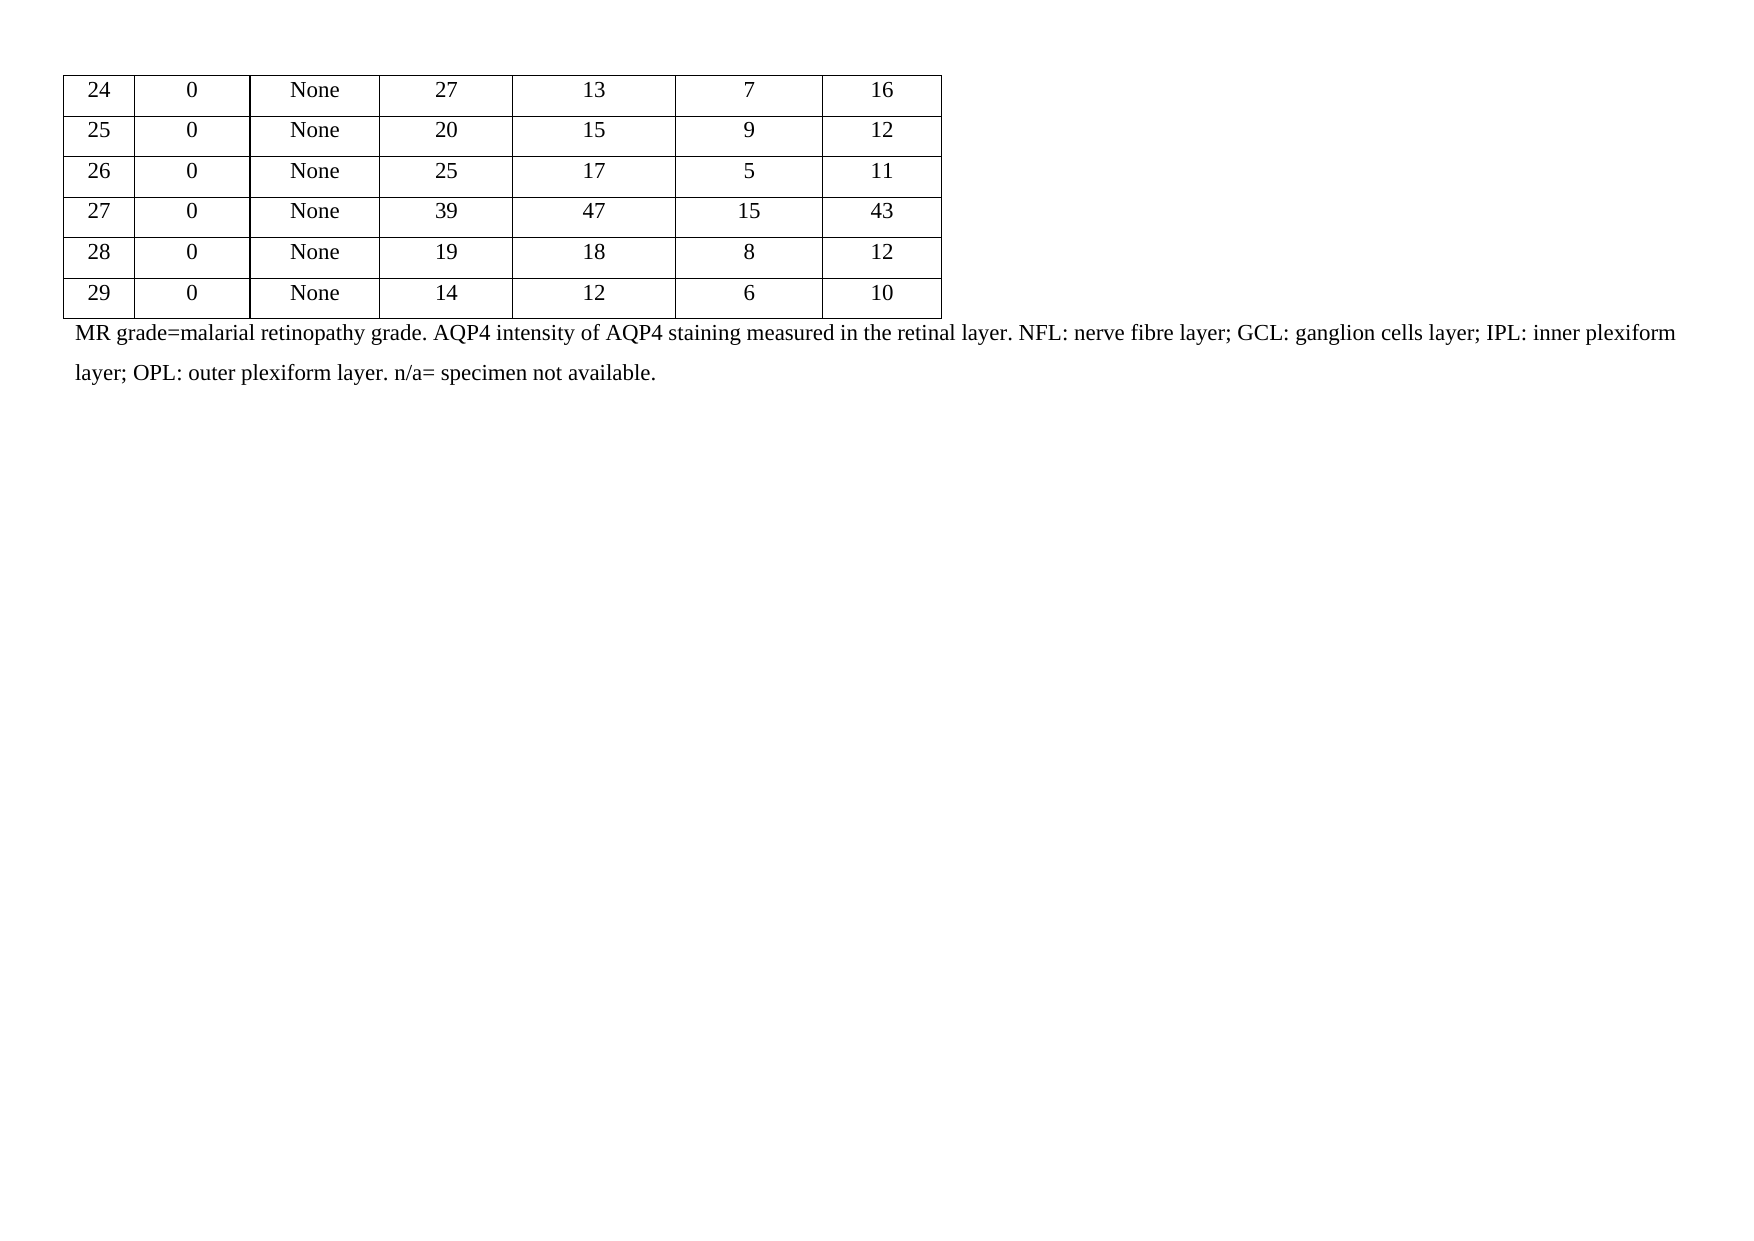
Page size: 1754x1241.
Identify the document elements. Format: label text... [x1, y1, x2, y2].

table_cell 28 [64, 238, 134, 278]
table_cell 39 [380, 198, 512, 237]
table_cell 12 [513, 279, 675, 318]
table_cell 19 [380, 238, 512, 278]
table_cell None [251, 279, 379, 318]
table_cell 7 [676, 76, 822, 116]
table_cell None [251, 157, 379, 197]
table_cell 11 [823, 157, 941, 197]
table_cell None [251, 198, 379, 237]
table_cell 15 [513, 117, 675, 156]
table_cell 14 [380, 279, 512, 318]
text MR grade=malarial retinopathy grade. AQP4 intensity of AQP4 staining measured in the retinal layer. NFL: nerve fibre layer; GCL: ganglion cells layer; IPL: inner plexiform layer; OPL: outer plexiform layer. n/a= specimen not available. [75, 319, 1679, 385]
table_cell 43 [823, 198, 941, 237]
table_cell 20 [380, 117, 512, 156]
table_cell 12 [823, 117, 941, 156]
table_cell 12 [823, 238, 941, 278]
table_cell 13 [513, 76, 675, 116]
table_cell 0 [135, 198, 249, 237]
table_cell None [251, 76, 379, 116]
table_cell 0 [135, 117, 249, 156]
table_cell 8 [676, 238, 822, 278]
table_cell 0 [135, 238, 249, 278]
table_cell 6 [676, 279, 822, 318]
table_cell 29 [64, 279, 134, 318]
table_cell 0 [135, 279, 249, 318]
table_cell None [251, 117, 379, 156]
table_cell 5 [676, 157, 822, 197]
table_cell 24 [64, 76, 134, 116]
table_cell 10 [823, 279, 941, 318]
table_cell 18 [513, 238, 675, 278]
table_cell 25 [64, 117, 134, 156]
table_cell 0 [135, 157, 249, 197]
table_cell 15 [676, 198, 822, 237]
table_cell 25 [380, 157, 512, 197]
table_cell 27 [380, 76, 512, 116]
table_cell 47 [513, 198, 675, 237]
table_cell 16 [823, 76, 941, 116]
table_cell 0 [135, 76, 249, 116]
table_cell 27 [64, 198, 134, 237]
table_cell 17 [513, 157, 675, 197]
table_cell None [251, 238, 379, 278]
table_cell 9 [676, 117, 822, 156]
table_cell 26 [64, 157, 134, 197]
